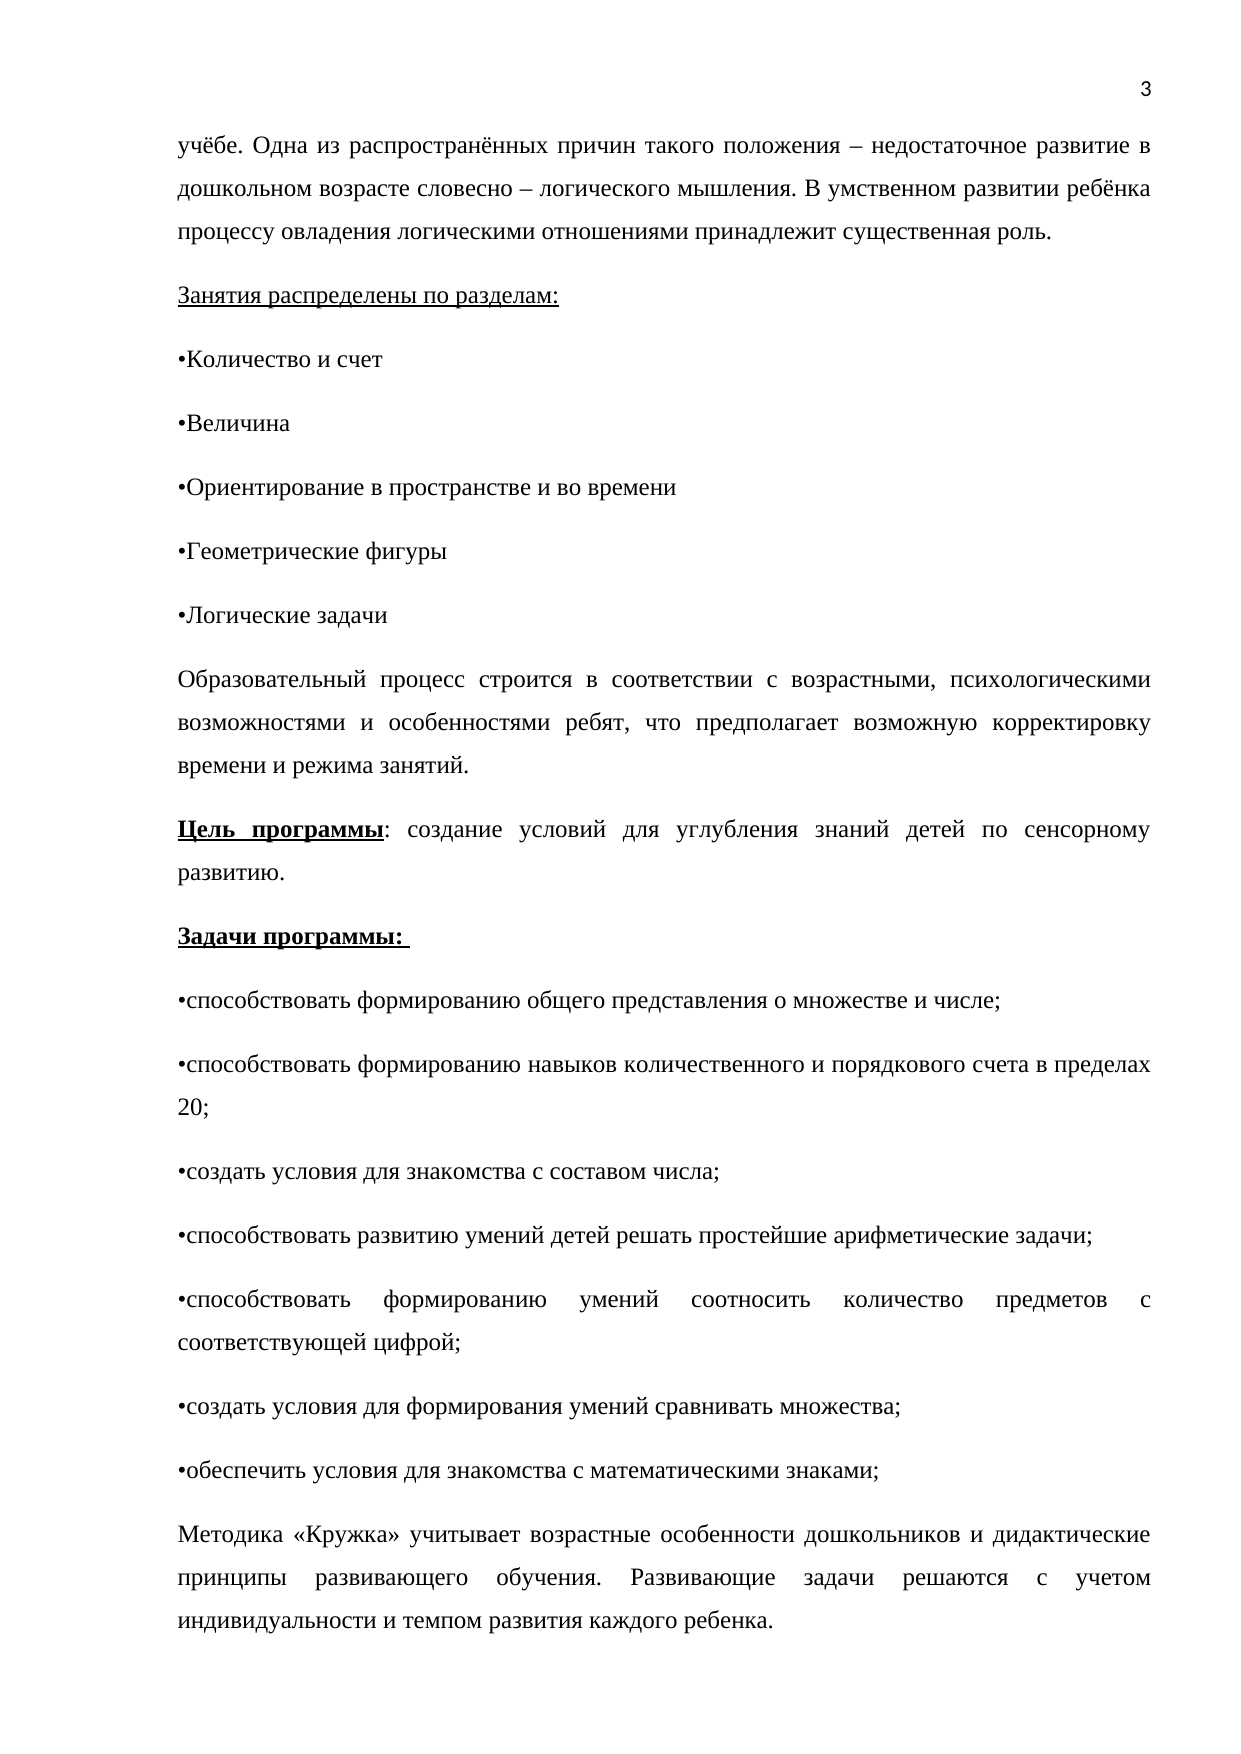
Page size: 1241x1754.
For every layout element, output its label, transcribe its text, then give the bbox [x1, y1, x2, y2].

text •Геометрические фигуры [177, 536, 1152, 565]
text Занятия распределены по разделам: [177, 280, 1152, 309]
text •Величина [177, 408, 1152, 437]
text •способствовать формированию умений соотносить количество предметов с соответствующей цифрой; [177, 1284, 1152, 1356]
text •Ориентирование в пространстве и во времени [177, 472, 1152, 501]
text •создать условия для формирования умений сравнивать множества; [177, 1391, 1152, 1420]
text •создать условия для знакомства с составом числа; [177, 1156, 1152, 1185]
text •способствовать развитию умений детей решать простейшие арифметические задачи; [177, 1220, 1152, 1249]
text Образовательный процесс строится в соответствии с возрастными, психологическими возможностями и особенностями ребят, что предполагает возможную корректировку времени и режима занятий. [177, 664, 1152, 779]
text Методика «Кружка» учитывает возрастные особенности дошкольников и дидактические принципы развивающего обучения. Развивающие задачи решаются с учетом индивидуальности и темпом развития каждого ребенка. [177, 1519, 1152, 1634]
text •способствовать формированию общего представления о множестве и числе; [177, 985, 1152, 1014]
text •Логические задачи [177, 600, 1152, 629]
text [177, 130, 1152, 245]
text •способствовать формированию навыков количественного и порядкового счета в пределах 20; [177, 1049, 1152, 1121]
text •обеспечить условия для знакомства с математическими знаками; [177, 1455, 1152, 1484]
text •Количество и счет [177, 344, 1152, 373]
text Цель программы: создание условий для углубления знаний детей по сенсорному развитию. [177, 814, 1152, 886]
text Задачи программы: [177, 921, 1152, 950]
